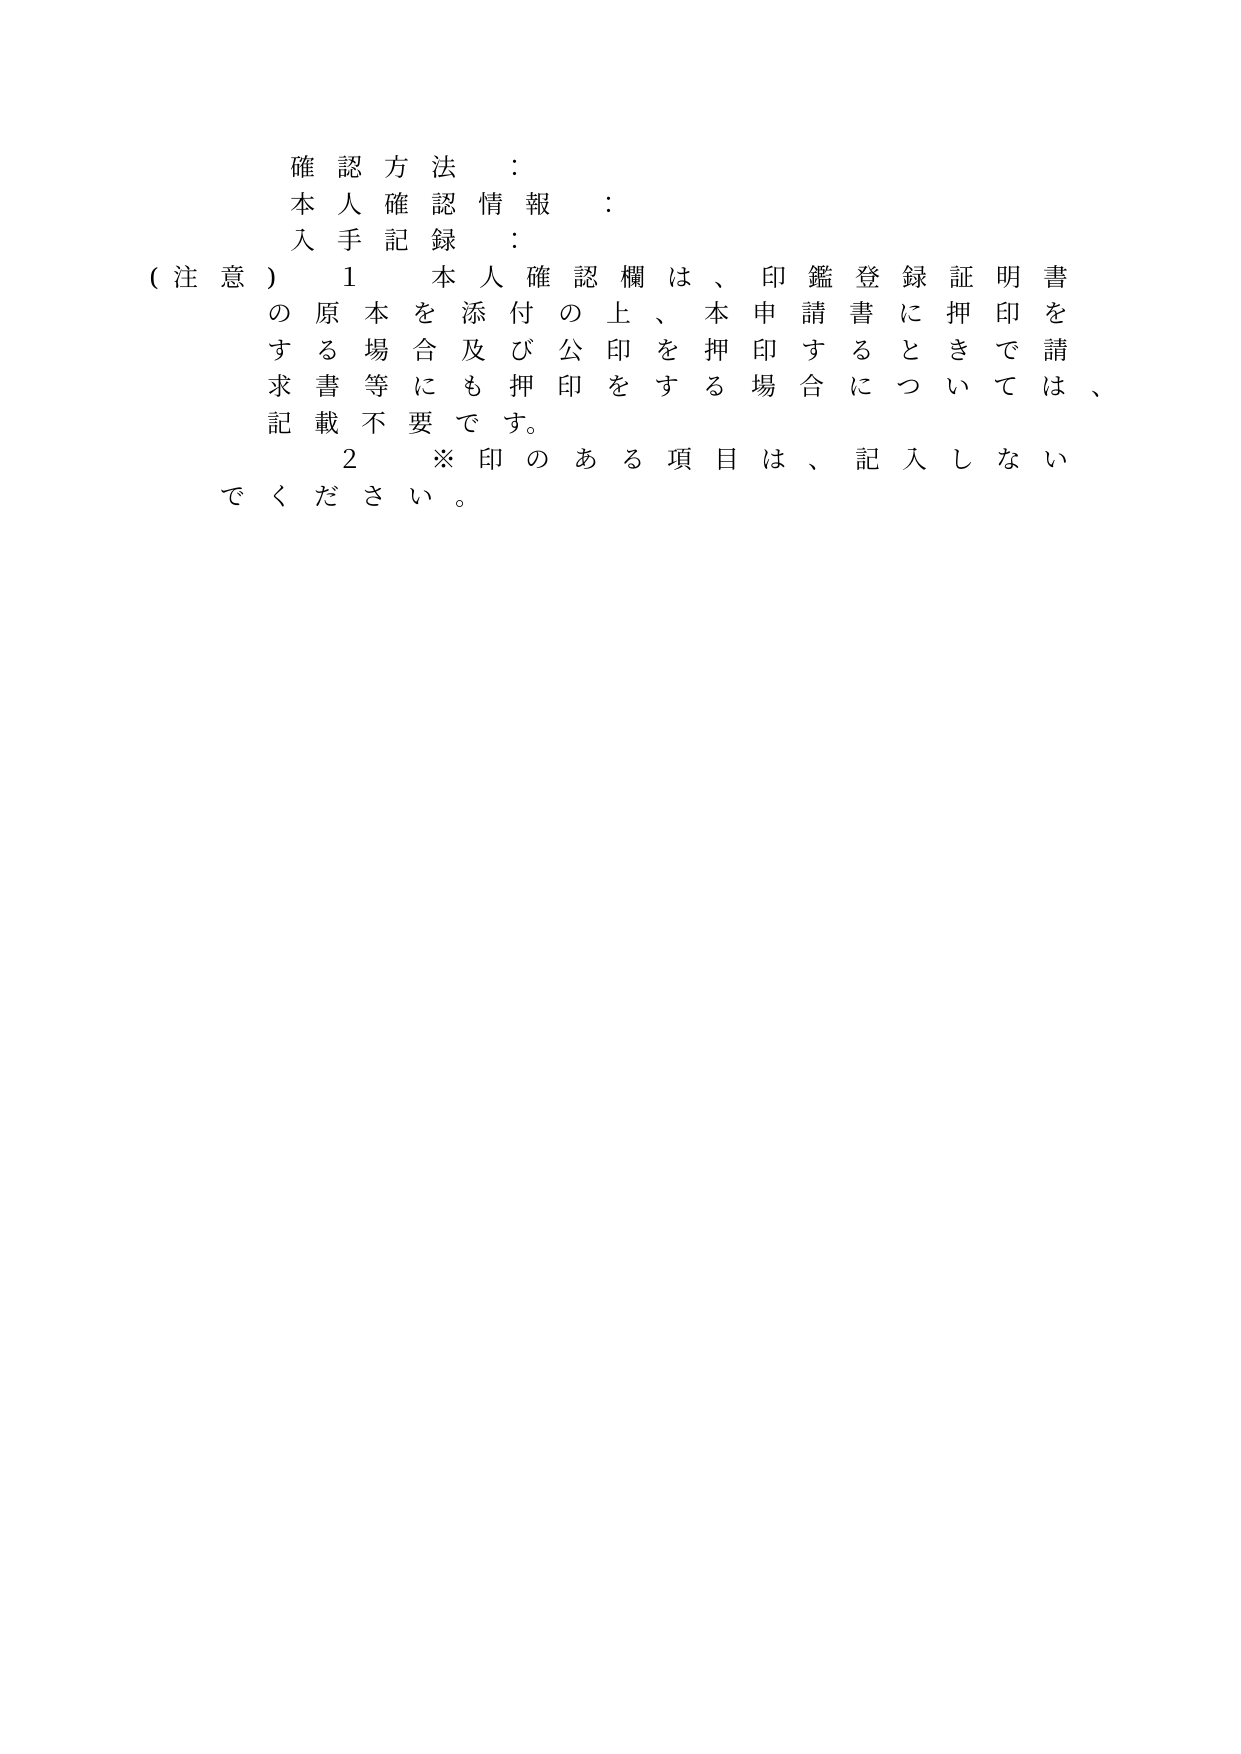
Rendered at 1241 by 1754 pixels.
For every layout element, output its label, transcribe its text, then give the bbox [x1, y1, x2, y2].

text 入手記録 ： [149, 221, 1091, 257]
text ２ ※印のある項目は、記入しないでください。 [149, 439, 1091, 512]
text (注意) １ 本人確認欄は、印鑑登録証明書の原本を添付の上、本申請書に押印をする場合及び公印を押印するときで請求書等にも押印をする場合については、記載不要です。 [149, 257, 1091, 439]
text 確認方法 ： [149, 148, 1091, 184]
text 本人確認情報 ： [149, 184, 1091, 221]
